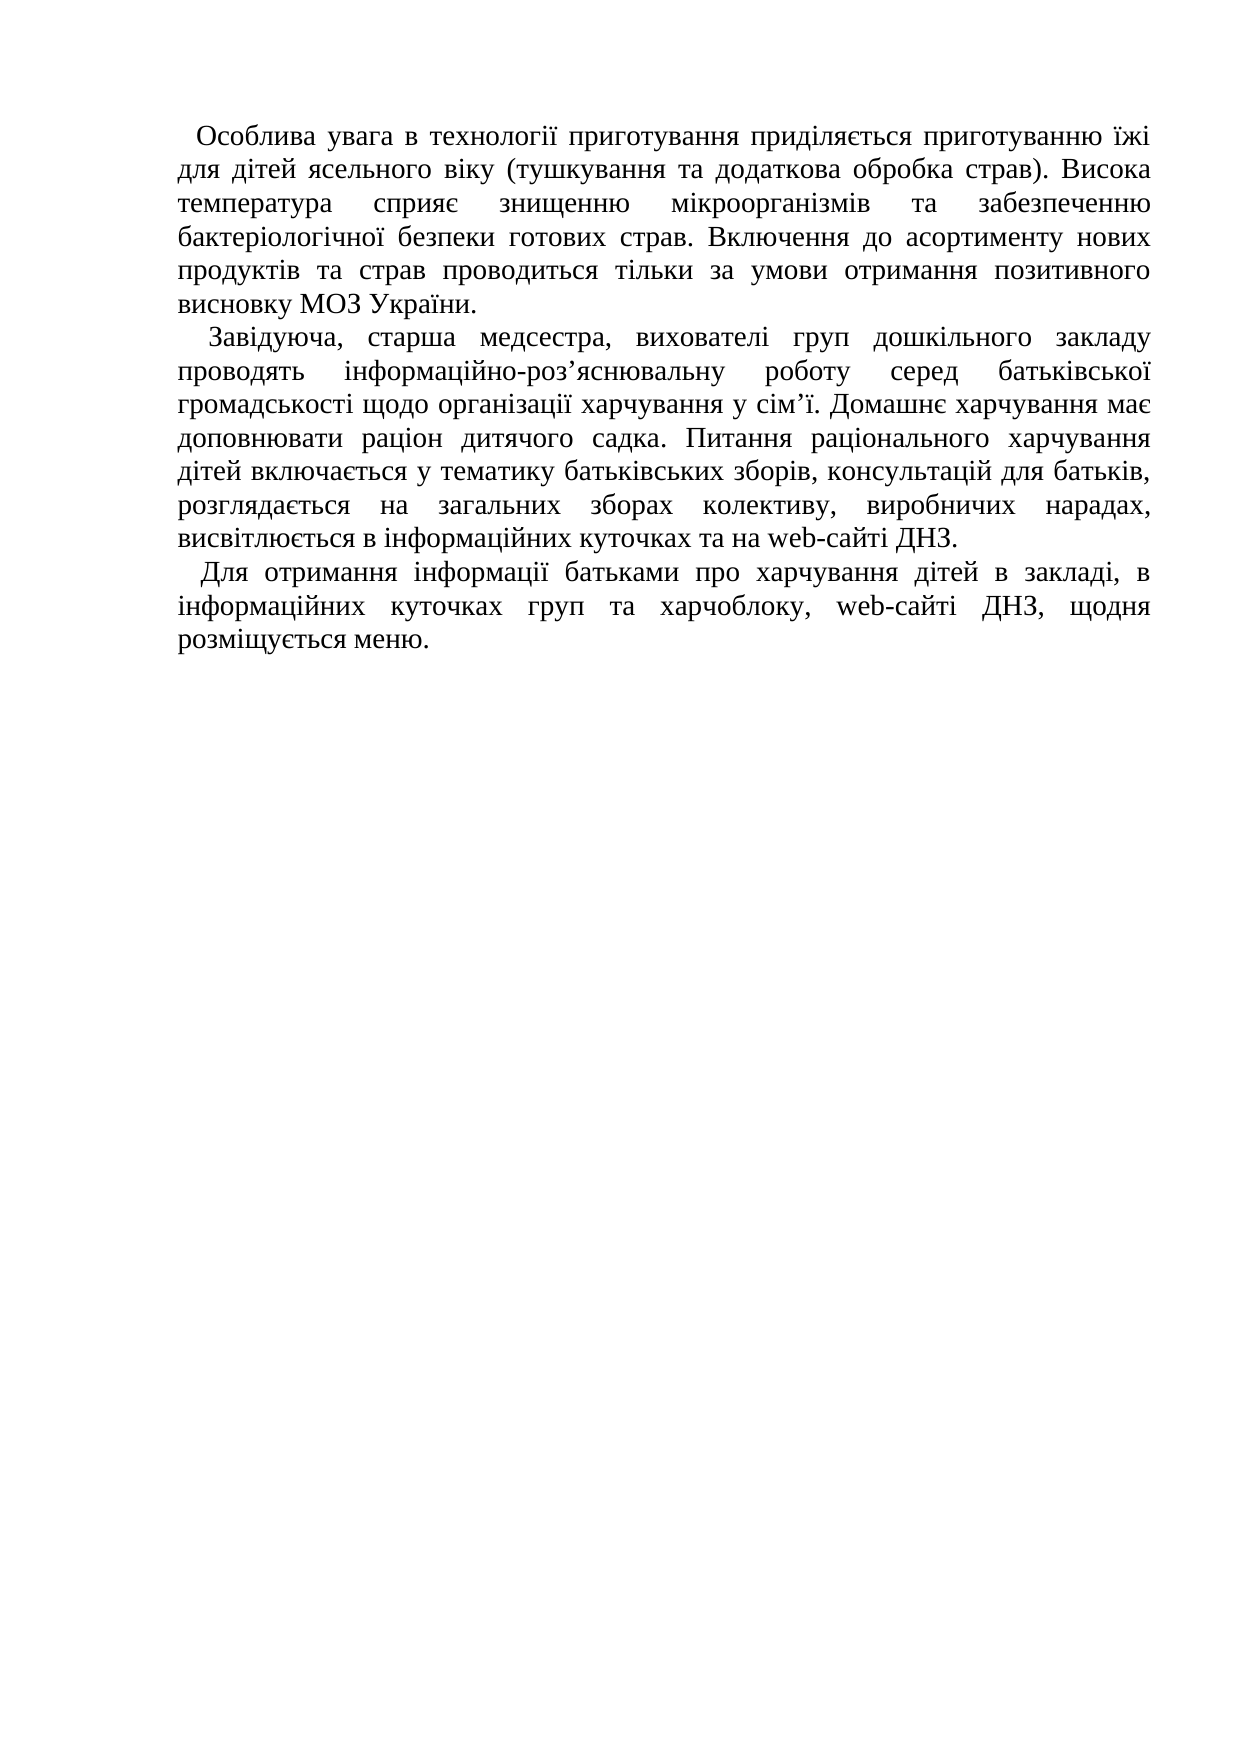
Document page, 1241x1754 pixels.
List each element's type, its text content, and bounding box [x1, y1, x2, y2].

text Для отримання інформації батьками про харчування дітей в закладі, в інформаційних куточках груп та харчоблоку, web-сайті ДНЗ, щодня розміщується меню. [177, 554, 1152, 655]
text Особлива увага в технології приготування приділяється приготуванню їжі для дітей ясельного віку (тушкування та додаткова обробка страв). Висока температура сприяє знищенню мікроорганізмів та забезпеченню бактеріологічної безпеки готових страв. Включення до асортименту нових продуктів та страв проводиться тільки за умови отримання позитивного висновку МОЗ України. [177, 118, 1152, 319]
text Завідуюча, старша медсестра, вихователі груп дошкільного закладу проводять інформаційно-роз’яснювальну роботу серед батьківської громадськості щодо організації харчування у сім’ї. Домашнє харчування має доповнювати раціон дитячого садка. Питання раціонального харчування дітей включається у тематику батьківських зборів, консультацій для батьків, розглядається на загальних зборах колективу, виробничих нарадах, висвітлюється в інформаційних куточках та на web-сайті ДНЗ. [177, 319, 1152, 554]
